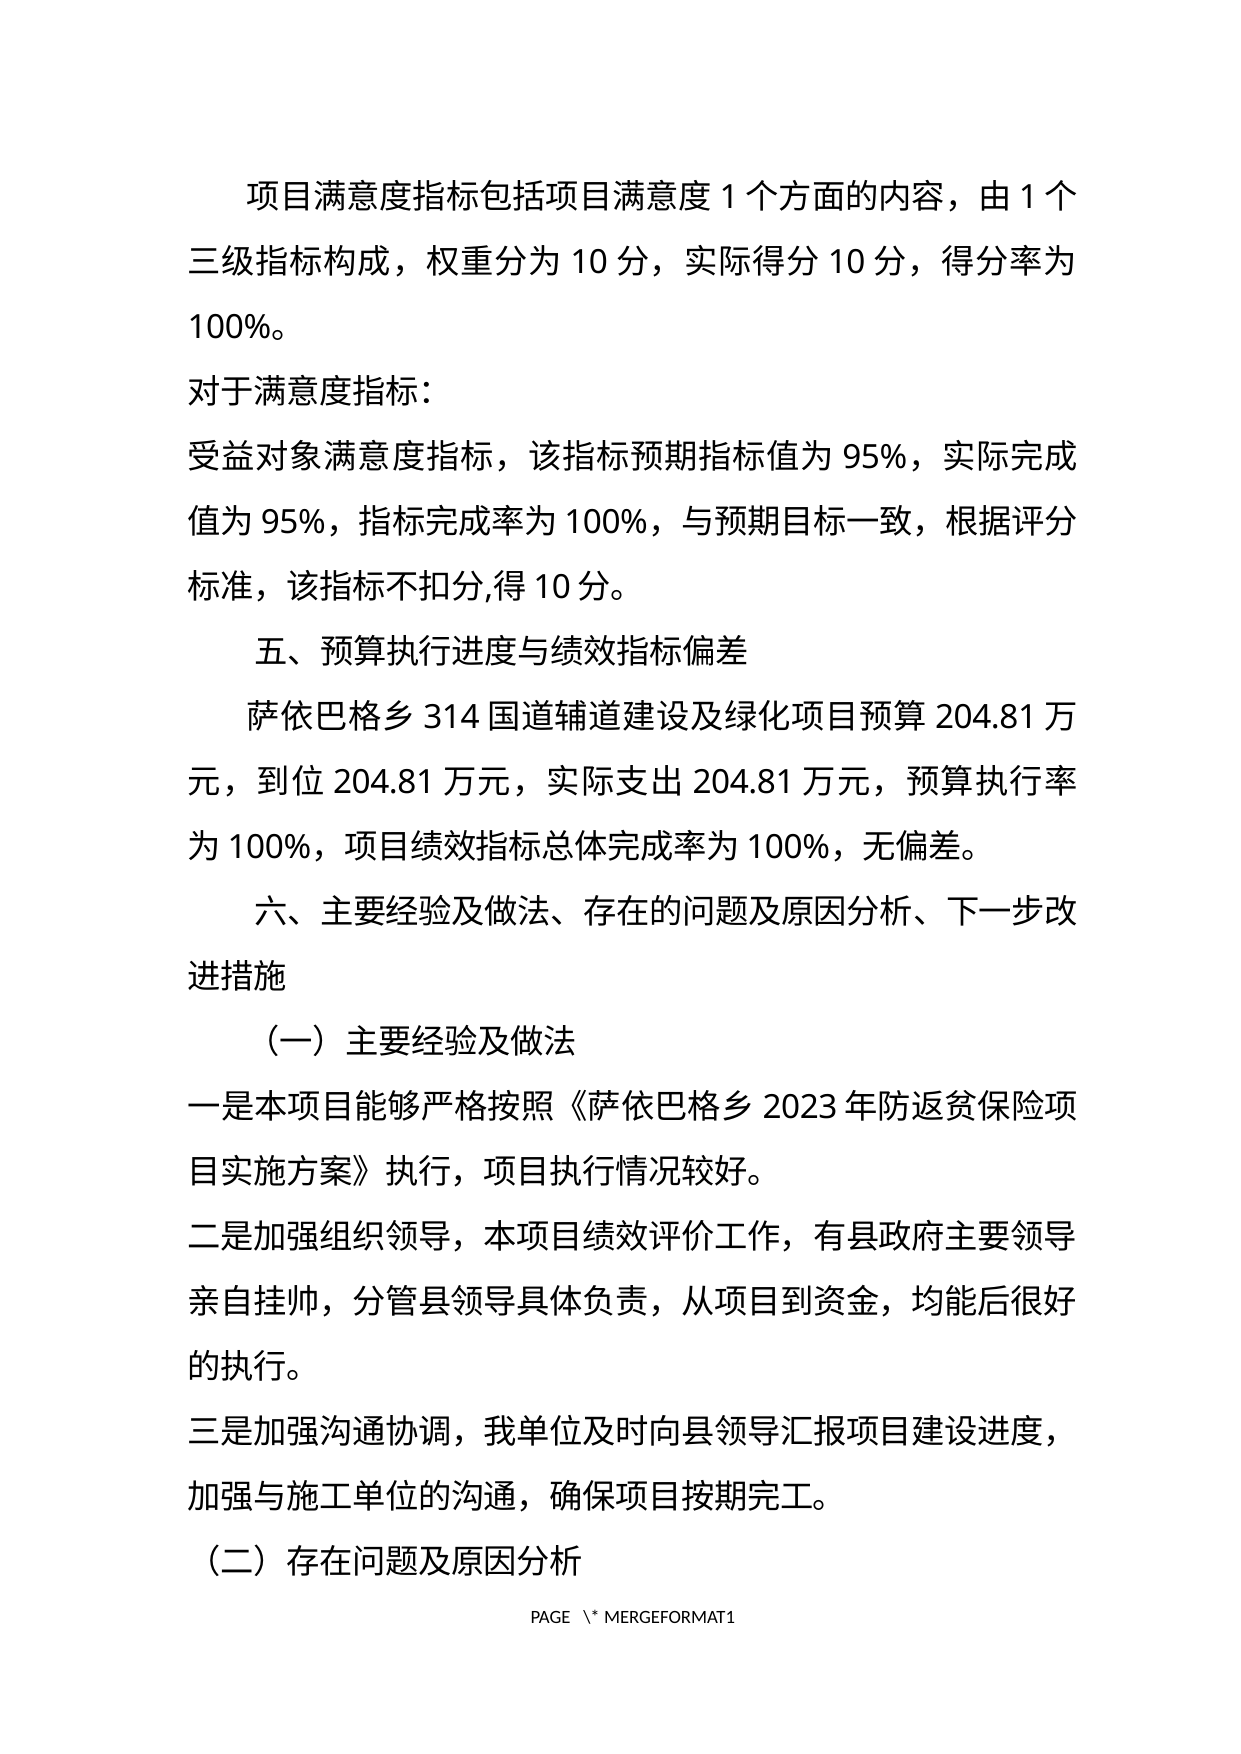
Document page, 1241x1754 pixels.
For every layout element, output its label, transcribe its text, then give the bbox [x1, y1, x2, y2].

text 项目满意度指标包括项目满意度1个方面的内容，由1个三级指标构成，权重分为10分，实际得分10分，得分率为100%。 对于满意度指标： 受益对象满意度指标，该指标预期指标值为95%，实际完成值为95%，指标完成率为100%，与预期目标一致，根据评分标准，该指标不扣分,得10分。 [187, 162, 1078, 617]
text 五、预算执行进度与绩效指标偏差 [187, 617, 1078, 682]
text 六、主要经验及做法、存在的问题及原因分析、下一步改进措施 [187, 877, 1078, 1007]
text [187, 1007, 1078, 1592]
text 萨依巴格乡314国道辅道建设及绿化项目预算204.81万元，到位204.81万元，实际支出204.81万元，预算执行率为100%，项目绩效指标总体完成率为100%，无偏差。 [187, 682, 1078, 877]
